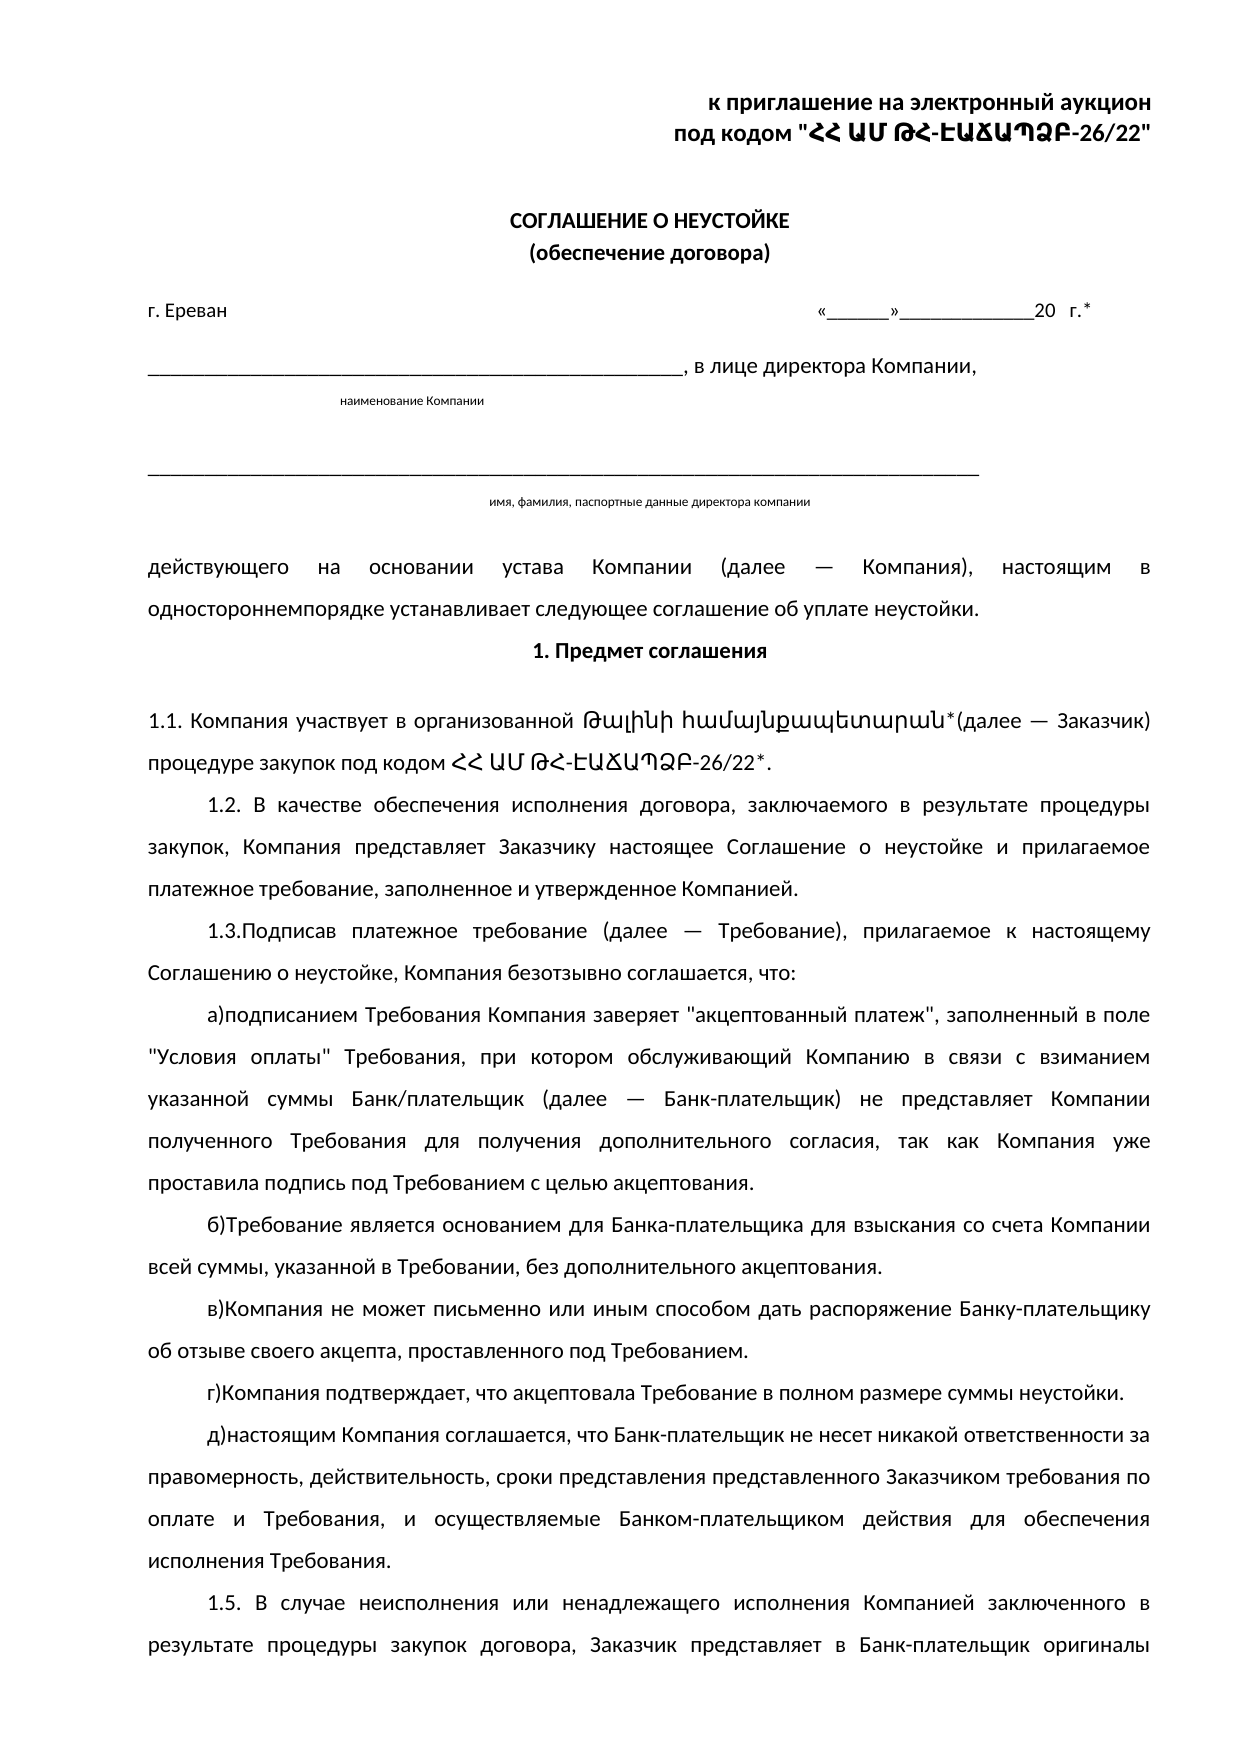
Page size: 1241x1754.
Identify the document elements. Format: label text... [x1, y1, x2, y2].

text _______________________________________________, в лице директора Компании, [148, 351, 1152, 379]
text г)Компания подтверждает, что акцептовала Требование в полном размере суммы неустойки. [148, 1378, 1152, 1406]
table_header г. Ереван [136, 297, 635, 351]
text наименование Компании [340, 393, 1152, 421]
text (обеспечение договора) [148, 238, 1152, 266]
text д)настоящим Компания соглашается, что Банк-плательщик не несет никакой ответственности за правомерность, действительность, сроки представления представленного Заказчиком требования по оплате и Требования, и осуществляемые Банком-плательщиком действия для обеспечения исполнения Требования. [148, 1420, 1152, 1574]
text _________________________________________________________________________ [148, 452, 1152, 480]
text 1. Предмет соглашения [148, 636, 1152, 664]
text в)Компания не может письменно или иным способом дать распоряжение Банку-плательщику об отзыве своего акцепта, проставленного под Требованием. [148, 1294, 1152, 1364]
text к приглашение на электронный аукцион [177, 86, 1152, 117]
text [148, 1588, 1152, 1658]
table_header «______»_____________20 г.* [635, 297, 1104, 351]
text имя, фамилия, паспортные данные директора компании [148, 494, 1152, 522]
text под кодом "ՀՀ ԱՄ ԹՀ-ԷԱՃԱՊՁԲ-26/22" [148, 117, 1152, 147]
text 1.3.Подписав платежное требование (далее — Требование), прилагаемое к настоящему Соглашению о неустойке, Компания безотзывно соглашается, что: [148, 916, 1152, 986]
text СОГЛАШЕНИЕ О НЕУСТОЙКЕ [148, 206, 1152, 234]
text действующего на основании устава Компании (далее — Компания), настоящим в одностороннемпорядке устанавливает следующее соглашение об уплате неустойки. [148, 552, 1152, 622]
text б)Требование является основанием для Банка-плательщика для взыскания со счета Компании всей суммы, указанной в Требовании, без дополнительного акцептования. [148, 1210, 1152, 1280]
text 1.1. Компания участвует в организованной Թալինի համայնքապետարան*(далее — Заказчик) процедуре закупок под кодом ՀՀ ԱՄ ԹՀ-ԷԱՃԱՊՁԲ-26/22*. [148, 706, 1152, 776]
text 1.2. В качестве обеспечения исполнения договора, заключаемого в результате процедуры закупок, Компания представляет Заказчику настоящее Соглашение о неустойке и прилагаемое платежное требование, заполненное и утвержденное Компанией. [148, 790, 1152, 902]
text а)подписанием Требования Компания заверяет "акцептованный платеж", заполненный в поле "Условия оплаты" Требования, при котором обслуживающий Компанию в связи с взиманием указанной суммы Банк/плательщик (далее — Банк-плательщик) не представляет Компании полученного Требования для получения дополнительного согласия, так как Компания уже проставила подпись под Требованием с целью акцептования. [148, 1000, 1152, 1196]
